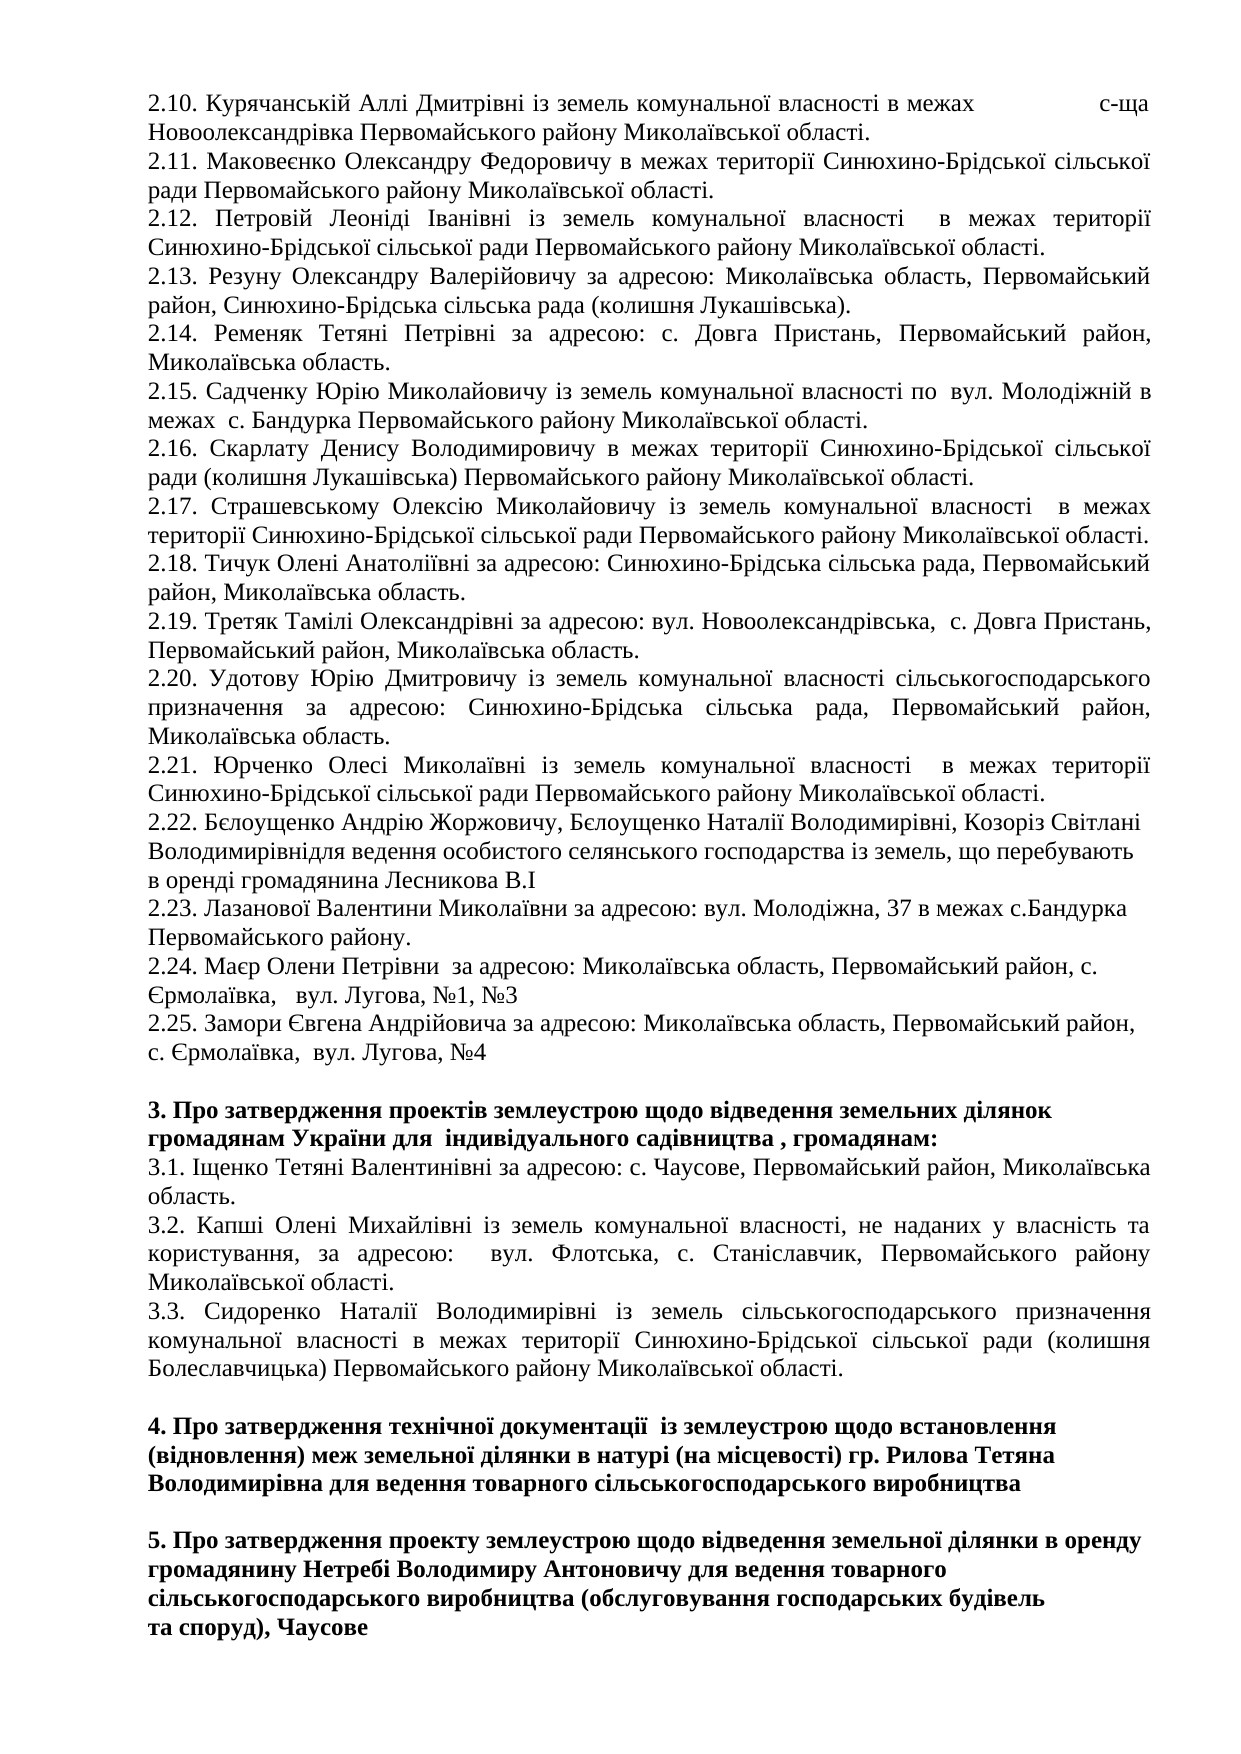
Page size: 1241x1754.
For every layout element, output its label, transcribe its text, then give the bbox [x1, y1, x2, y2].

text 2.17. Страшевському Олексію Миколайовичу із земель комунальної власності в межах території Синюхино-Брідської сільської ради Первомайського району Миколаївської області. [148, 491, 1152, 548]
text 2.21. Юрченко Олесі Миколаївні із земель комунальної власності в межах території Синюхино-Брідської сільської ради Первомайського району Миколаївської області. [148, 750, 1152, 807]
text 4. Про затвердження технічної документації із землеустрою щодо встановлення (відновлення) меж земельної ділянки в натурі (на місцевості) гр. Рилова Тетяна Володимирівна для ведення товарного сільськогосподарського виробництва [148, 1411, 1152, 1497]
text 2.15. Садченку Юрію Миколайовичу із земель комунальної власності по вул. Молодіжній в межах с. Бандурка Первомайського району Миколаївської області. [148, 376, 1152, 433]
text 2.18. Тичук Олені Анатоліївні за адресою: Синюхино-Брідська сільська рада, Первомайський район, Миколаївська область. [148, 548, 1152, 606]
text 3.1. Іщенко Тетяні Валентинівні за адресою: с. Чаусове, Первомайський район, Миколаївська область. [148, 1152, 1152, 1210]
text 2.22. Бєлоущенко Андрію Жоржовичу, Бєлоущенко Наталії Володимирівні, Козоріз Світлані Володимирівнідля ведення особистого селянського господарства із земель, що перебувають в оренді громадянина Лесникова В.І [148, 807, 1152, 893]
text 2.16. Скарлату Денису Володимировичу в межах території Синюхино-Брідської сільської ради (колишня Лукашівська) Первомайського району Миколаївської області. [148, 433, 1152, 491]
text 2.19. Третяк Тамілі Олександрівні за адресою: вул. Новоолександрівська, с. Довга Пристань, Первомайський район, Миколаївська область. [148, 606, 1152, 663]
text 5. Про затвердження проекту землеустрою щодо відведення земельної ділянки в оренду громадянину Нетребі Володимиру Антоновичу для ведення товарного [148, 1525, 1152, 1583]
text 2.24. Маєр Олени Петрівни за адресою: Миколаївська область, Первомайський район, с. Єрмолаївка, вул. Лугова, №1, №3 [148, 951, 1152, 1008]
text 2.12. Петровій Леоніді Іванівні із земель комунальної власності в межах території Синюхино-Брідської сільської ради Первомайського району Миколаївської області. [148, 203, 1152, 261]
text 2.10. Курячанській Аллі Дмитрівні із земель комунальної власності в межах с-ща Новоолександрівка Первомайського району Миколаївської області. [148, 88, 1152, 146]
text 3.2. Капші Олені Михайлівні із земель комунальної власності, не наданих у власність та користування, за адресою: вул. Флотська, с. Станіславчик, Первомайського району Миколаївської області. [148, 1210, 1152, 1296]
text 3. Про затвердження проектів землеустрою щодо відведення земельних ділянок громадянам України для індивідуального садівництва , громадянам: [148, 1095, 1152, 1152]
text 2.20. Удотову Юрію Дмитровичу із земель комунальної власності сільськогосподарського призначення за адресою: Синюхино-Брідська сільська рада, Первомайський район, Миколаївська область. [148, 663, 1152, 750]
text сільськогосподарського виробництва (обслуговування господарських будівель [148, 1583, 1152, 1612]
text 3.3. Сидоренко Наталії Володимирівні із земель сільськогосподарського призначення комунальної власності в межах території Синюхино-Брідської сільської ради (колишня Болеславчицька) Первомайського району Миколаївської області. [148, 1296, 1152, 1382]
text 2.11. Маковеєнко Олександру Федоровичу в межах території Синюхино-Брідської сільської ради Первомайського району Миколаївської області. [148, 146, 1152, 203]
text 2.25. Замори Євгена Андрійовича за адресою: Миколаївська область, Первомайський район, с. Єрмолаївка, вул. Лугова, №4 [148, 1008, 1152, 1066]
text 2.23. Лазанової Валентини Миколаївни за адресою: вул. Молодіжна, 37 в межах с.Бандурка Первомайського району. [148, 893, 1152, 951]
text 2.14. Ременяк Тетяні Петрівні за адресою: с. Довга Пристань, Первомайський район, Миколаївська область. [148, 318, 1152, 376]
text та споруд), Чаусове [148, 1612, 1152, 1640]
text 2.13. Резуну Олександру Валерійовичу за адресою: Миколаївська область, Первомайський район, Синюхино-Брідська сільська рада (колишня Лукашівська). [148, 261, 1152, 318]
